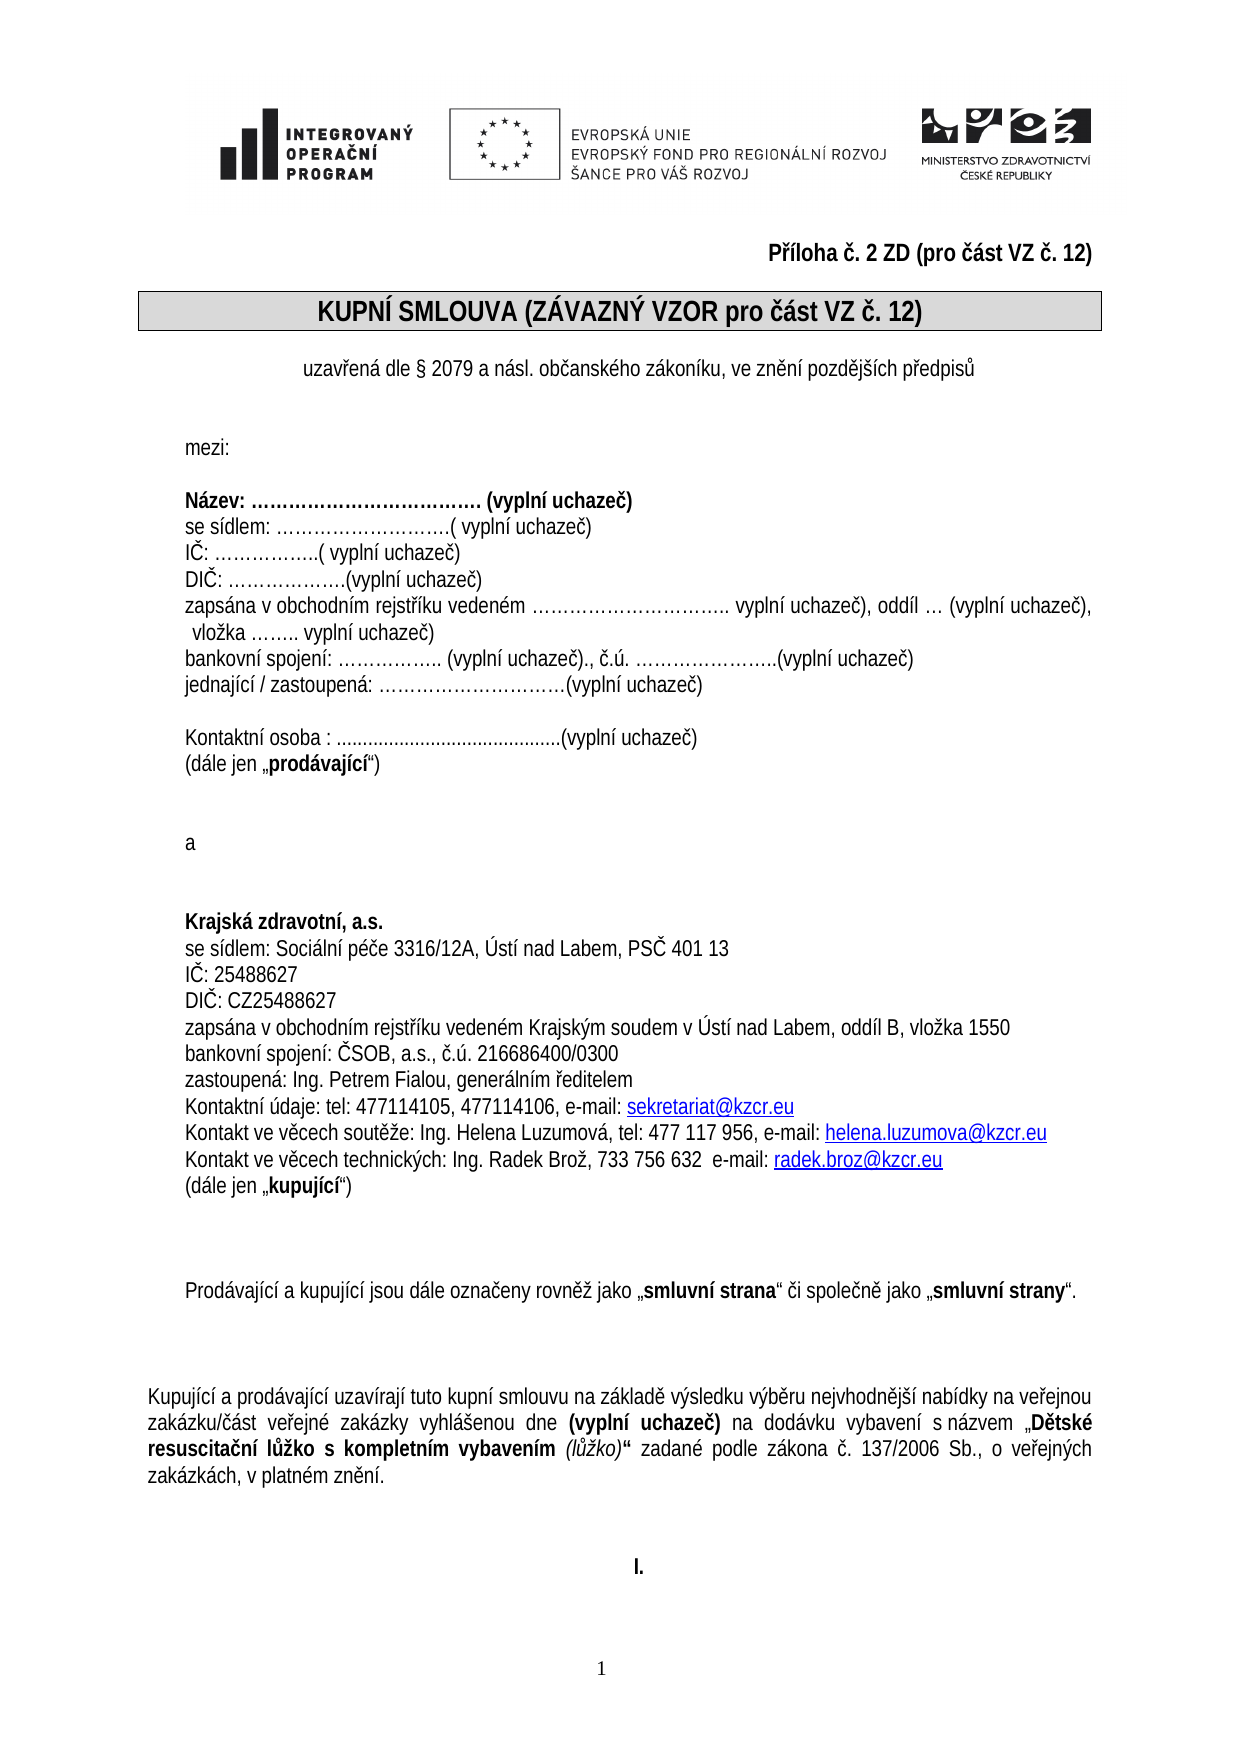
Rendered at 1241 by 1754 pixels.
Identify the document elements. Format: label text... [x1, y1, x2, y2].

text Příloha č. 2 ZD (pro část VZ č. 12) [148, 238, 1093, 267]
text Kontakt ve věcech technických: Ing. Radek Brož, 733 756 632 e-mail: radek.broz@kzcr.eu [185, 1146, 1093, 1172]
text zastoupená: Ing. Petrem Fialou, generálním ředitelem [185, 1066, 1093, 1093]
text Prodávající a kupující jsou dále označeny rovněž jako „smluvní strana“ či společně jako „smluvní strany“. [185, 1277, 1093, 1304]
text I. [185, 1553, 1093, 1580]
text (dále jen „kupující“) [185, 1172, 1093, 1198]
text Kontakt ve věcech soutěže: Ing. Helena Luzumová, tel: 477 117 956, e-mail: helena.luzumova@kzcr.eu [185, 1119, 1093, 1146]
text a [185, 829, 1093, 856]
text mezi: [185, 434, 1093, 460]
text se sídlem: ……………………….( vyplní uchazeč) [185, 513, 1093, 539]
text Kontaktní údaje: tel: 477114105, 477114106, e-mail: sekretariat@kzcr.eu [185, 1093, 1093, 1119]
text uzavřená dle § 2079 a násl. občanského zákoníku, ve znění pozdějších předpisů [185, 355, 1093, 381]
text se sídlem: Sociální péče 3316/12A, Ústí nad Labem, PSČ 401 13 [185, 935, 1093, 961]
text Název: ………………………………. (vyplní uchazeč) [185, 487, 1093, 513]
text zapsána v obchodním rejstříku vedeném ………………………….. vyplní uchazeč), oddíl … (vyplní uchazeč), vložka …….. vyplní uchazeč) [185, 592, 1093, 645]
text Kontaktní osoba : ...........................................(vyplní uchazeč) [185, 724, 1093, 750]
text bankovní spojení: …………….. (vyplní uchazeč)., č.ú. …………………..(vyplní uchazeč) [185, 645, 1093, 671]
text zapsána v obchodním rejstříku vedeném Krajským soudem v Ústí nad Labem, oddíl B, vložka 1550 [185, 1014, 1093, 1040]
text Krajská zdravotní, a.s. [185, 908, 1093, 935]
text DIČ: ……………….(vyplní uchazeč) [185, 566, 1093, 592]
text DIČ: CZ25488627 [185, 987, 1093, 1014]
picture [184, 73, 1127, 215]
text IČ: ……………..( vyplní uchazeč) [185, 539, 1093, 566]
text (dále jen „prodávající“) [185, 750, 1093, 777]
text bankovní spojení: ČSOB, a.s., č.ú. 216686400/0300 [185, 1040, 1093, 1066]
text Kupující a prodávající uzavírají tuto kupní smlouvu na základě výsledku výběru nejvhodnější nabídky na veřejnou zakázku/část veřejné zakázky vyhlášenou dne (vyplní uchazeč) na dodávku vybavení s názvem „Dětské resuscitační lůžko s kompletním vybavením (lůžko)“ zadané podle zákona č. 137/2006 Sb., o veřejných zakázkách, v platném znění. [148, 1383, 1093, 1488]
text jednající / zastoupená: …………………………(vyplní uchazeč) [185, 671, 1093, 697]
text IČ: 25488627 [185, 961, 1093, 987]
text KUPNÍ SMLOUVA (ZÁVAZNÝ VZOR pro část VZ č. 12) [139, 292, 1101, 330]
